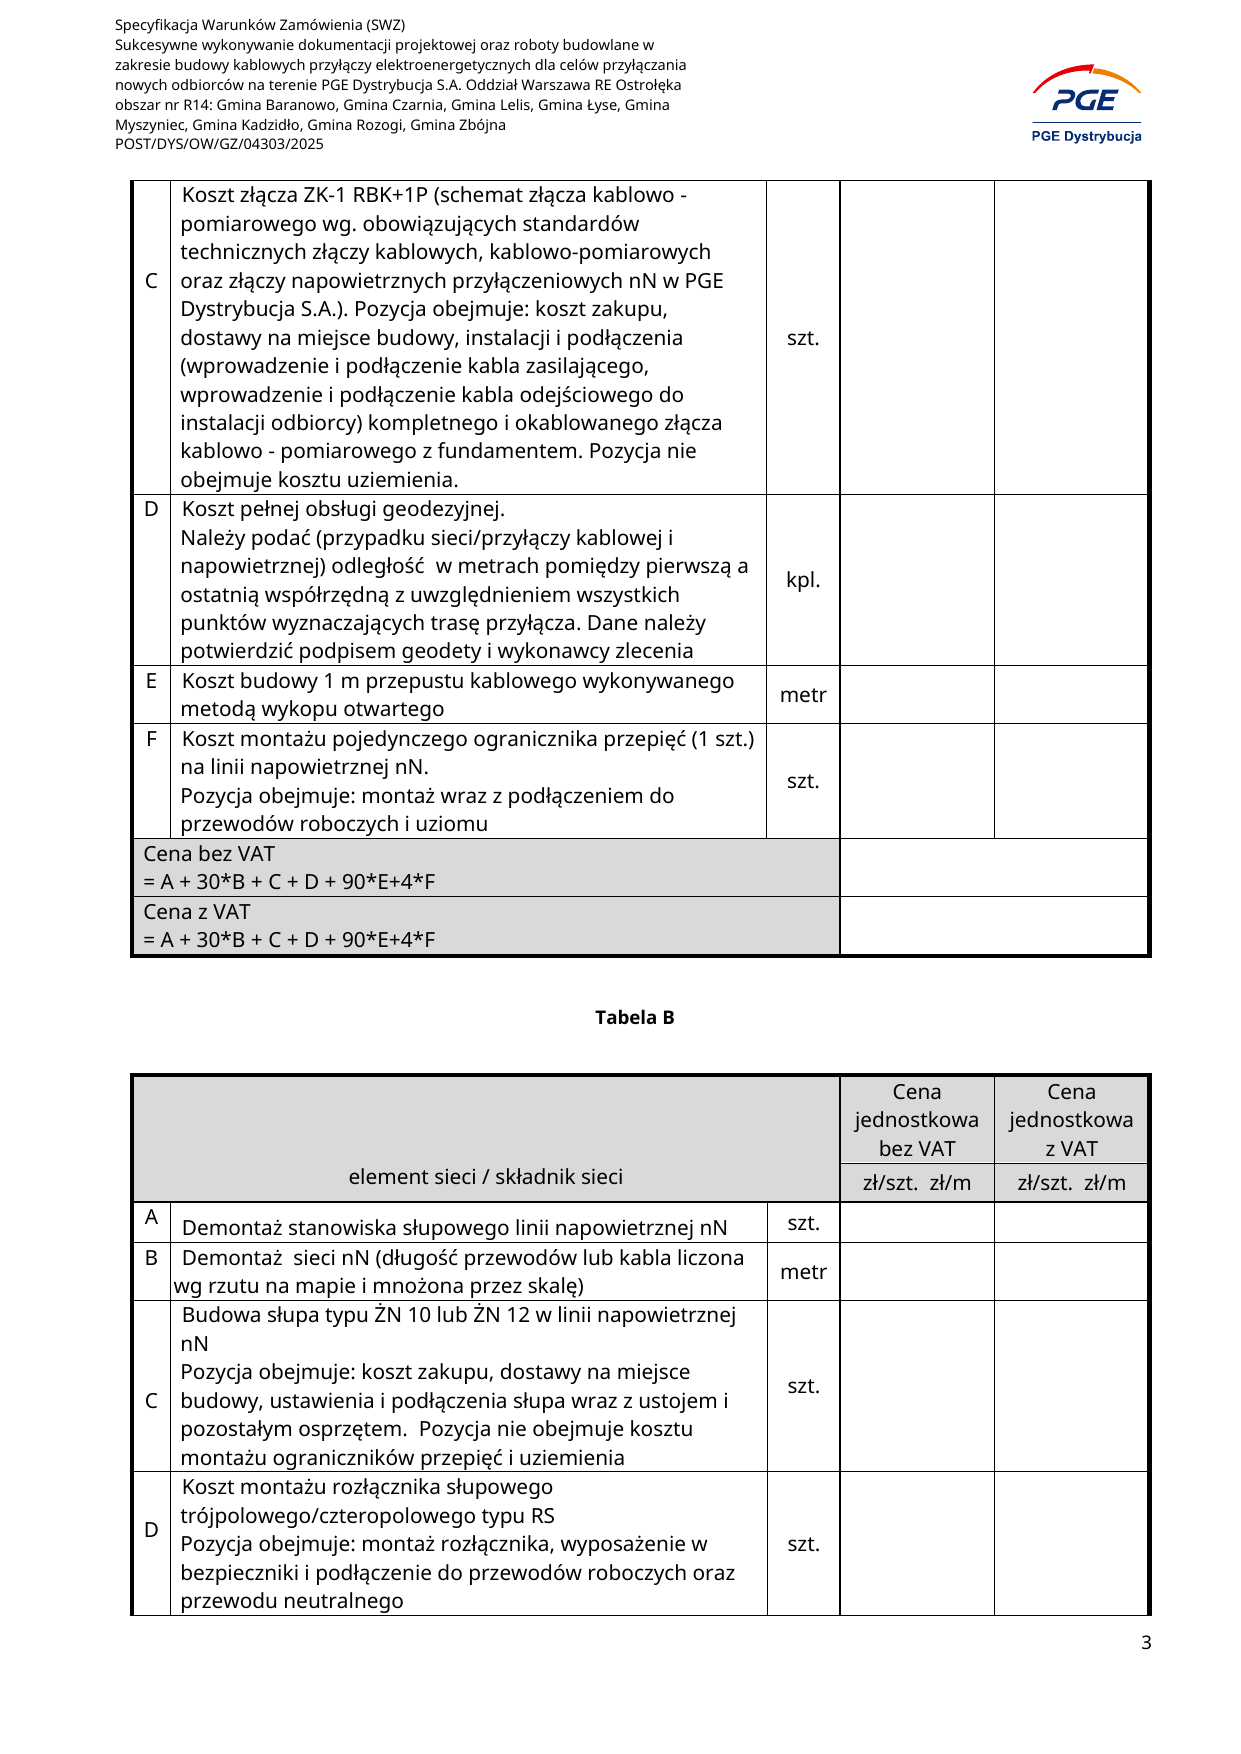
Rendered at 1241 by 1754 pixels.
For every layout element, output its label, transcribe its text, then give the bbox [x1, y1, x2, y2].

table_cell zł/szt. zł/m [841, 1164, 994, 1201]
table_cell [841, 724, 994, 838]
table_cell [841, 1472, 994, 1614]
table_cell szt. [768, 1301, 839, 1471]
table_cell C [134, 1301, 170, 1471]
table_cell Koszt złącza ZK-1 RBK+1P (schemat złącza kablowo - pomiarowego wg. obowiązujących standardów technicznych złączy kablowych, kablowo-pomiarowych oraz złączy napowietrznych przyłączeniowych nN w PGE Dystrybucja S.A.). Pozycja obejmuje: koszt zakupu, dostawy na miejsce budowy, instalacji i podłączenia (wprowadzenie i podłączenie kabla zasilającego, wprowadzenie i podłączenie kabla odejściowego do instalacji odbiorcy) kompletnego i okablowanego złącza kablowo - pomiarowego z fundamentem. Pozycja nie obejmuje kosztu uziemienia. [171, 181, 766, 493]
table_cell [841, 181, 994, 493]
table_header Cena jednostkowa bez VAT [841, 1077, 994, 1162]
table_cell Budowa słupa typu ŻN 10 lub ŻN 12 w linii napowietrznej nN Pozycja obejmuje: koszt zakupu, dostawy na miejsce budowy, ustawienia i podłączenia słupa wraz z ustojem i pozostałym osprzętem. Pozycja nie obejmuje kosztu montażu ograniczników przepięć i uziemienia [171, 1301, 767, 1471]
table_cell Koszt budowy 1 m przepustu kablowego wykonywanego metodą wykopu otwartego [171, 666, 766, 723]
table_cell Demontaż sieci nN (długość przewodów lub kabla liczona wg rzutu na mapie i mnożona przez skalę) [171, 1243, 767, 1299]
table_cell szt. [768, 1203, 839, 1242]
table_cell [995, 666, 1147, 723]
table_cell [995, 495, 1147, 665]
table_cell [841, 495, 994, 665]
table_cell [841, 839, 1147, 896]
table_cell D [134, 495, 170, 665]
table_cell Cena z VAT = A + 30*B + C + D + 90*E+4*F [134, 897, 839, 954]
table_cell Cena bez VAT = A + 30*B + C + D + 90*E+4*F [134, 839, 839, 896]
table_cell szt. [767, 181, 839, 493]
table_cell Koszt montażu rozłącznika słupowego trójpolowego/czteropolowego typu RS Pozycja obejmuje: montaż rozłącznika, wyposażenie w bezpieczniki i podłączenie do przewodów roboczych oraz przewodu neutralnego [171, 1472, 767, 1614]
table_cell [841, 1301, 994, 1471]
table_cell A [134, 1203, 170, 1242]
table_cell E [134, 666, 170, 723]
table_cell kpl. [767, 495, 839, 665]
table_cell [841, 1243, 994, 1299]
table_cell Koszt montażu pojedynczego ogranicznika przepięć (1 szt.) na linii napowietrznej nN. Pozycja obejmuje: montaż wraz z podłączeniem do przewodów roboczych i uziomu [171, 724, 766, 838]
table_cell [995, 1472, 1147, 1614]
table_cell [995, 1301, 1147, 1471]
table_cell [841, 897, 1147, 954]
text Tabela B [118, 1005, 1152, 1030]
table_cell metr [767, 666, 839, 723]
table_cell C [134, 181, 170, 493]
table_cell szt. [767, 724, 839, 838]
table_cell [995, 1243, 1147, 1299]
table_cell [995, 724, 1147, 838]
table_cell szt. [768, 1472, 839, 1614]
table_cell Demontaż stanowiska słupowego linii napowietrznej nN [171, 1203, 767, 1242]
table_cell F [134, 724, 170, 838]
table_cell [995, 181, 1147, 493]
table_cell [841, 666, 994, 723]
table_cell zł/szt. zł/m [995, 1164, 1147, 1201]
table_cell D [134, 1472, 170, 1614]
table_cell Koszt pełnej obsługi geodezyjnej. Należy podać (przypadku sieci/przyłączy kablowej i napowietrznej) odległość w metrach pomiędzy pierwszą a ostatnią współrzędną z uwzględnieniem wszystkich punktów wyznaczających trasę przyłącza. Dane należy potwierdzić podpisem geodety i wykonawcy zlecenia [171, 495, 766, 665]
table_cell [995, 1203, 1147, 1242]
table_cell [841, 1203, 994, 1242]
table_header element sieci / składnik sieci [134, 1077, 839, 1201]
table_cell metr [768, 1243, 839, 1299]
table_header Cena jednostkowa z VAT [995, 1077, 1147, 1162]
table_cell B [134, 1243, 170, 1299]
